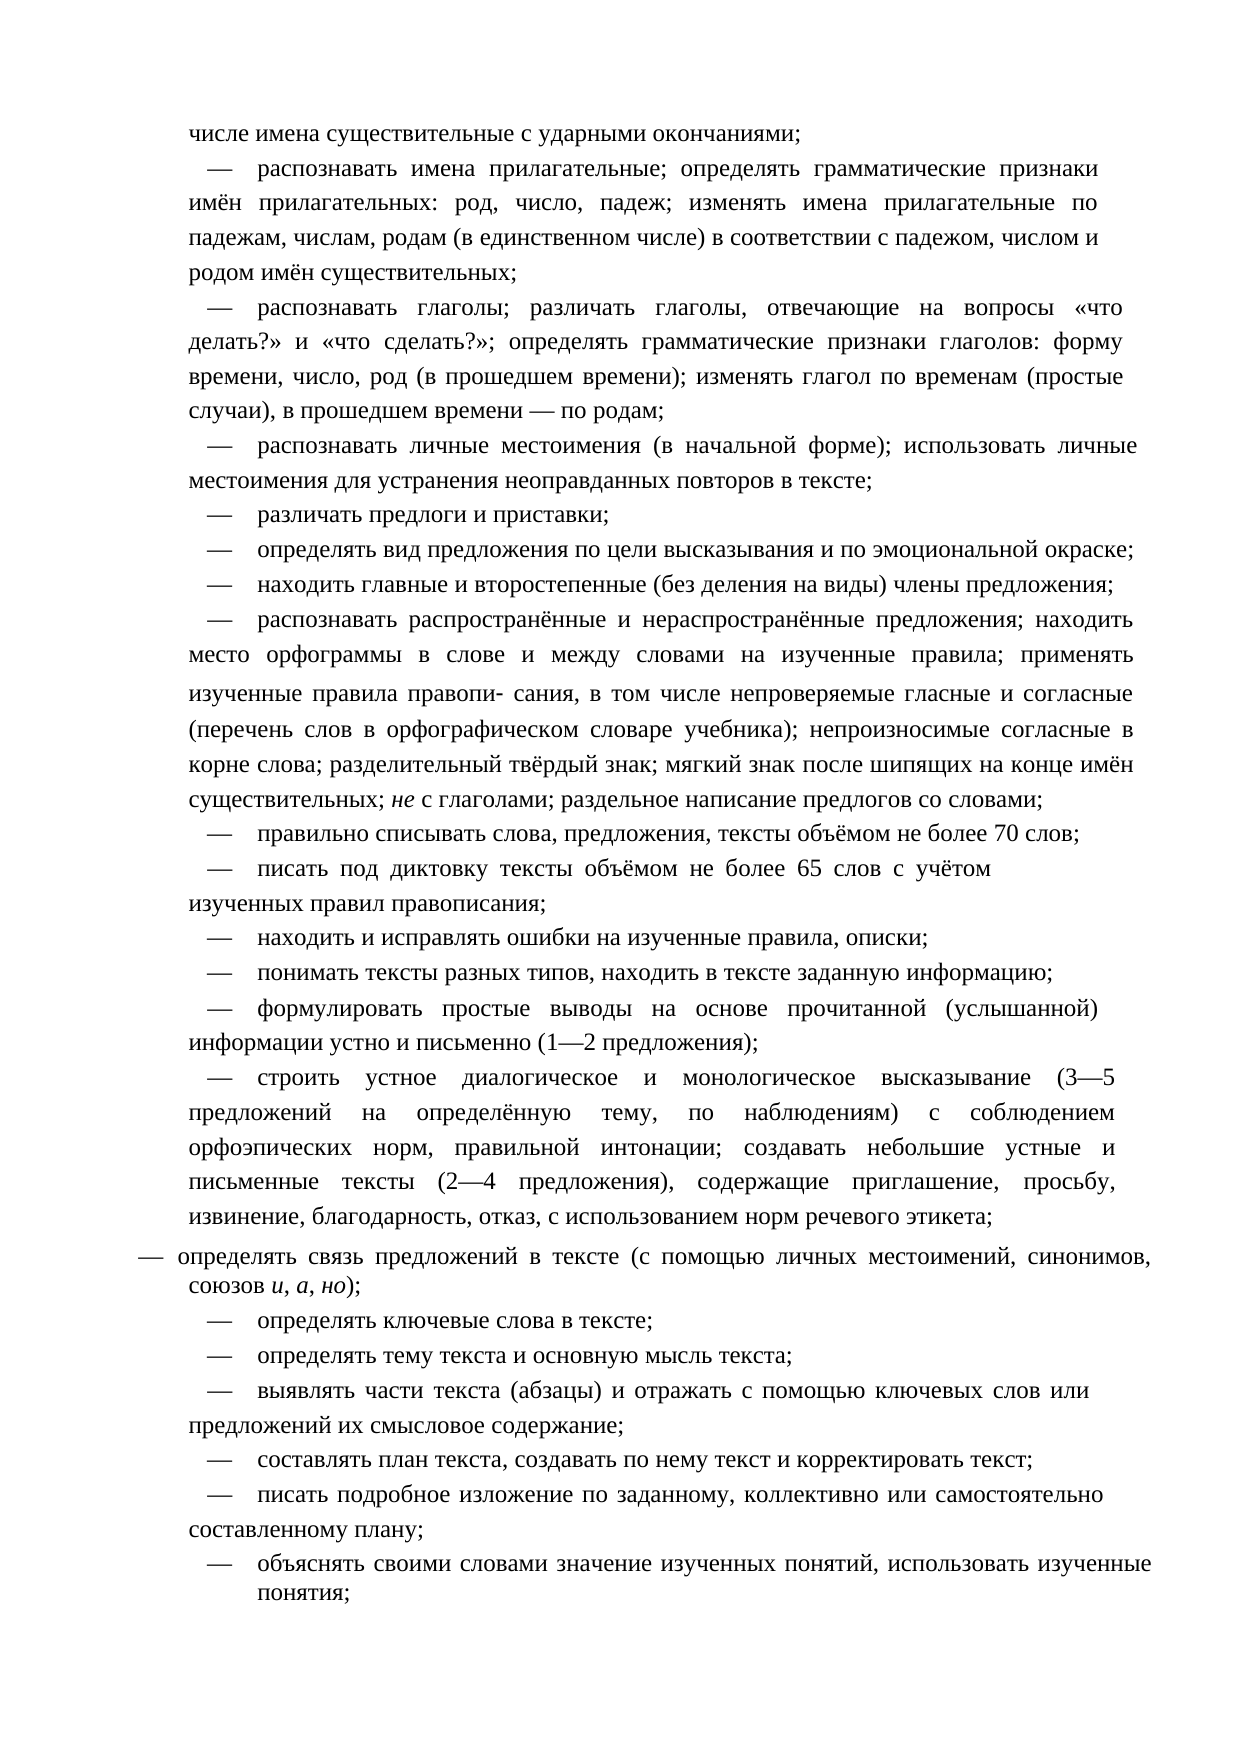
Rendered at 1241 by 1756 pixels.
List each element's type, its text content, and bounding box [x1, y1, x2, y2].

list распознавать личные местоимения (в начальной форме); использовать личные местоимения для устранения неоправданных повторов в тексте; [188, 430, 1138, 494]
list составлять план текста, создавать по нему текст и корректировать текст; [207, 1444, 1152, 1473]
list писать под диктовку тексты объёмом не более 65 слов с учётом изученных правил правописания; [188, 853, 992, 916]
list строить устное диалогическое и монологическое высказывание (3—5 предложений на определённую тему, по наблюдениям) с соблюдением орфоэпических норм, правильной интонации; создавать небольшие устные и письменные тексты (2—4 предложения), содержащие приглашение, просьбу, извинение, благодарность, отказ, с использованием норм речевого этикета; [188, 1062, 1116, 1230]
list правильно списывать слова, предложения, тексты объёмом не более 70 слов; [207, 819, 1152, 847]
list определять ключевые слова в тексте; [207, 1305, 1152, 1334]
list понимать тексты разных типов, находить в тексте заданную информацию; [207, 957, 1152, 986]
list находить и исправлять ошибки на изученные правила, описки; [207, 922, 1152, 951]
list различать предлоги и приставки; [207, 500, 1152, 528]
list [188, 118, 1067, 147]
list определять вид предложения по цели высказывания и по эмоциональной окраске; [207, 534, 1152, 563]
list формулировать простые выводы на основе прочитанной (услышанной) информации устно и письменно (1—2 предложения); [188, 993, 1099, 1056]
list объяснять своими словами значение изученных понятий, использовать изученные понятия; [207, 1549, 1152, 1606]
list определять связь предложений в тексте (с помощью личных местоимений, синонимов, союзов и, а, но); [138, 1242, 1152, 1299]
list распознавать глаголы; различать глаголы, отвечающие на вопросы «что делать?» и «что сделать?»; определять грамматические признаки глаголов: форму времени, число, род (в прошедшем времени); изменять глагол по временам (простые случаи), в прошедшем времени — по родам; [188, 292, 1124, 424]
list распознавать распространённые и нераспространённые предложения; находить место орфограммы в слове и между словами на изученные правила; применять изученные правила правопи‐ сания, в том числе непроверяемые гласные и согласные (перечень слов в орфографическом словаре учебника); непроизносимые согласные в корне слова; разделительный твёрдый знак; мягкий знак после шипящих на конце имён существительных; не с глаголами; раздельное написание предлогов со словами; [188, 604, 1134, 813]
list находить главные и второстепенные (без деления на виды) члены предложения; [207, 569, 1152, 598]
list писать подробное изложение по заданному, коллективно или самостоятельно составленному плану; [188, 1479, 1104, 1543]
list определять тему текста и основную мысль текста; [207, 1340, 1152, 1369]
list выявлять части текста (абзацы) и отражать с помощью ключевых слов или предложений их смысловое содержание; [188, 1375, 1090, 1438]
list распознавать имена прилагательные; определять грамматические признаки имён прилагательных: род, число, падеж; изменять имена прилагательные по падежам, числам, родам (в единственном числе) в соответствии с падежом, числом и родом имён существительных; [188, 153, 1099, 286]
